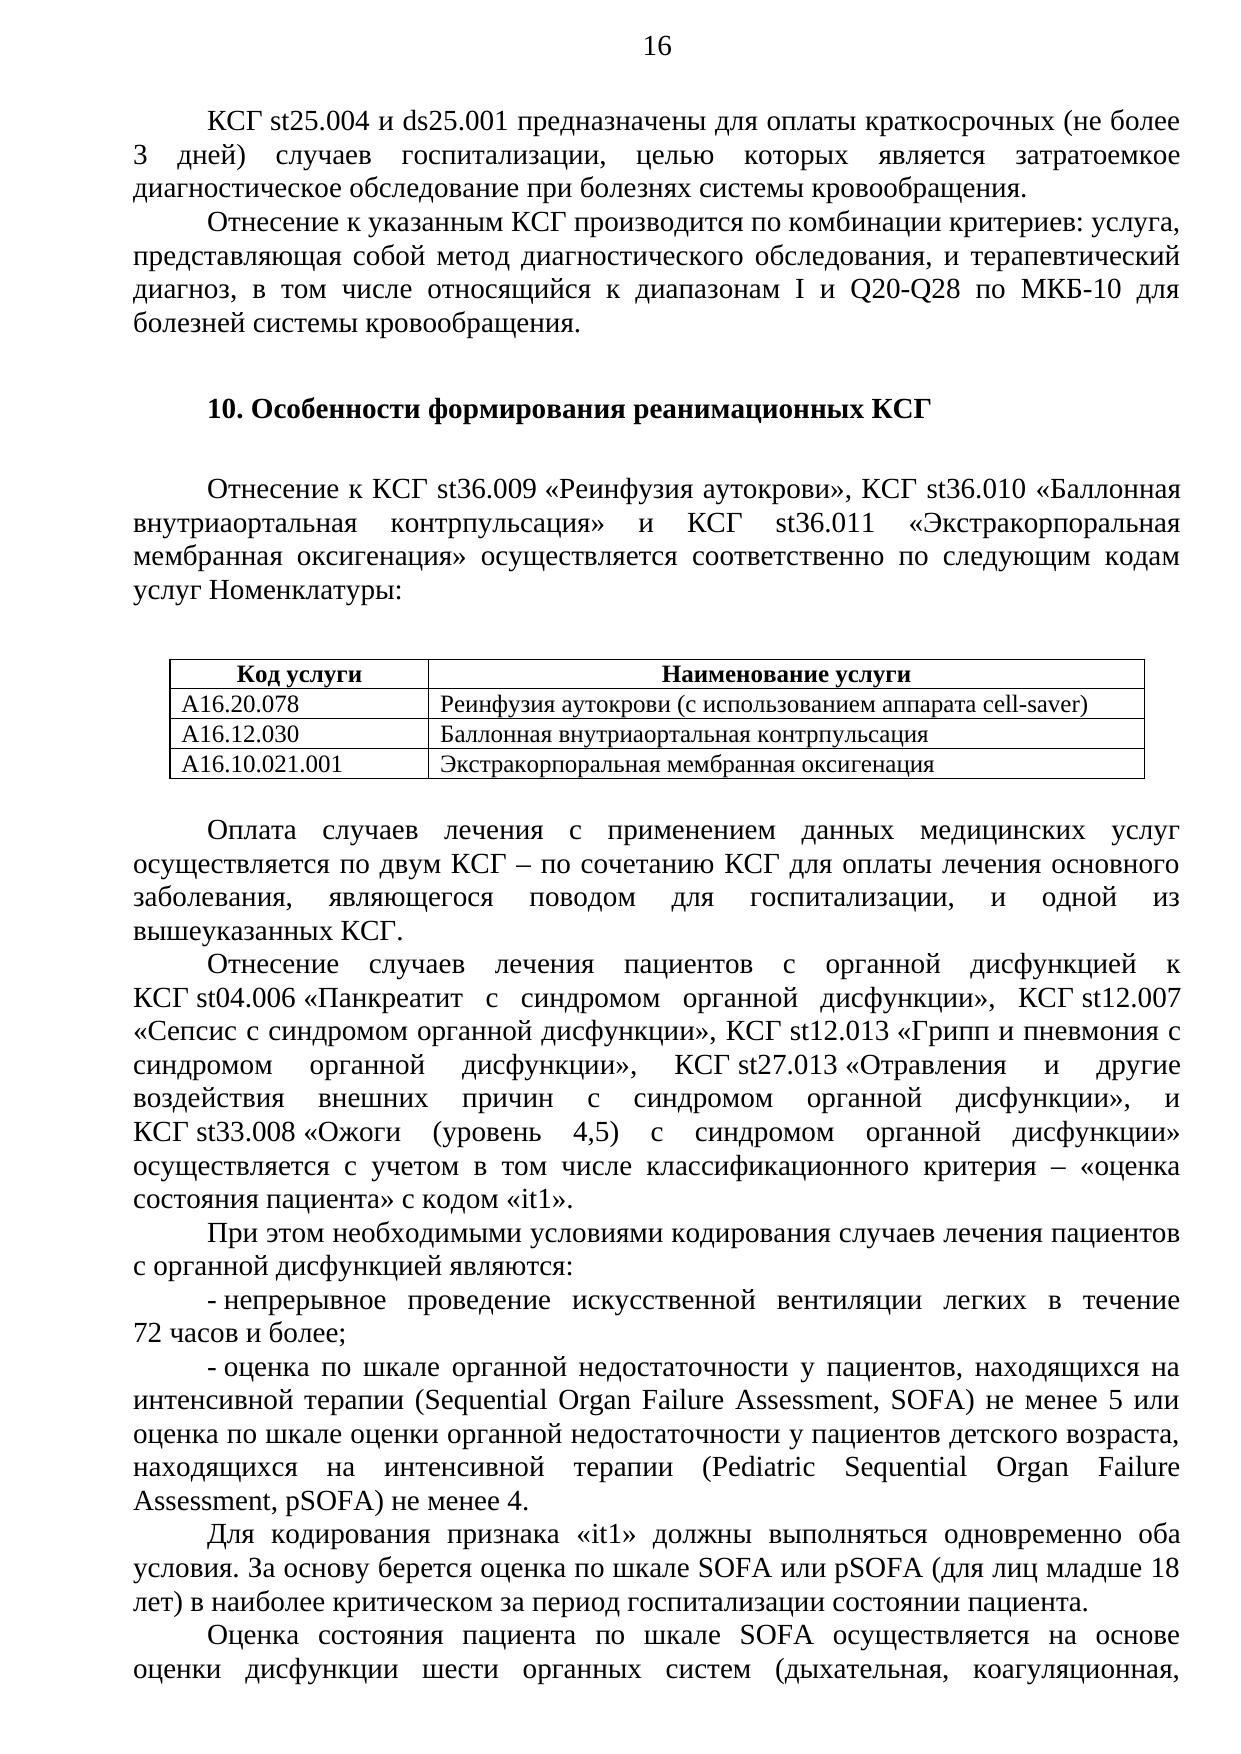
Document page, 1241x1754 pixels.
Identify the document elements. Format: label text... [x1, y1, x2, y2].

text КСГ st25.004 и ds25.001 предназначены для оплаты краткосрочных (не более 3 дней) случаев госпитализации, целью которых является затратоемкое диагностическое обследование при болезнях системы кровообращения. [133, 103, 1181, 204]
text - оценка по шкале органной недостаточности у пациентов, находящихся на интенсивной терапии (Sequential Organ Failure Assessment, SOFA) не менее 5 или оценка по шкале оценки органной недостаточности у пациентов детского возраста, находящихся на интенсивной терапии (Pediatric Sequential Organ Failure Assessment, pSOFA) не менее 4. [133, 1349, 1181, 1517]
table_cell A16.12.030 [171, 719, 428, 748]
table_cell Баллонная внутриаортальная контрпульсация [429, 719, 1144, 748]
text Для кодирования признака «it1» должны выполняться одновременно оба условия. За основу берется оценка по шкале SOFA или pSOFA (для лиц младше 18 лет) в наиболее критическом за период госпитализации состоянии пациента. [133, 1517, 1181, 1617]
text Оплата случаев лечения с применением данных медицинских услуг осуществляется по двум КСГ – по сочетанию КСГ для оплаты лечения основного заболевания, являющегося поводом для госпитализации, и одной из вышеуказанных КСГ. [133, 812, 1181, 946]
table_cell Реинфузия аутокрови (с использованием аппарата cell-saver) [429, 689, 1144, 718]
text Отнесение к КСГ st36.009 «Реинфузия аутокрови», КСГ st36.010 «Баллонная внутриаортальная контрпульсация» и КСГ st36.011 «Экстракорпоральная мембранная оксигенация» осуществляется соответственно по следующим кодам услуг Номенклатуры: [133, 471, 1181, 606]
table_cell A16.10.021.001 [171, 749, 428, 778]
text При этом необходимыми условиями кодирования случаев лечения пациентов с органной дисфункцией являются: [133, 1215, 1181, 1282]
text Отнесение случаев лечения пациентов с органной дисфункцией к КСГ st04.006 «Панкреатит с синдромом органной дисфункции», КСГ st12.007 «Сепсис с синдромом органной дисфункции», КСГ st12.013 «Грипп и пневмония с синдромом органной дисфункции», КСГ st27.013 «Отравления и другие воздействия внешних причин с синдромом органной дисфункции», и КСГ st33.008 «Ожоги (уровень 4,5) с синдромом органной дисфункции» осуществляется с учетом в том числе классификационного критерия – «оценка состояния пациента» с кодом «it1». [133, 946, 1181, 1215]
table_header Наименование услуги [429, 660, 1144, 688]
text - непрерывное проведение искусственной вентиляции легких в течение 72 часов и более; [133, 1282, 1181, 1349]
subtitle 10. Особенности формирования реанимационных КСГ [133, 391, 1181, 424]
table_cell A16.20.078 [171, 689, 428, 718]
table_header Код услуги [171, 660, 428, 688]
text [133, 1617, 1181, 1684]
table_cell Экстракорпоральная мембранная оксигенация [429, 749, 1144, 778]
text Отнесение к указанным КСГ производится по комбинации критериев: услуга, представляющая собой метод диагностического обследования, и терапевтический диагноз, в том числе относящийся к диапазонам I и Q20-Q28 по МКБ-10 для болезней системы кровообращения. [133, 204, 1181, 338]
